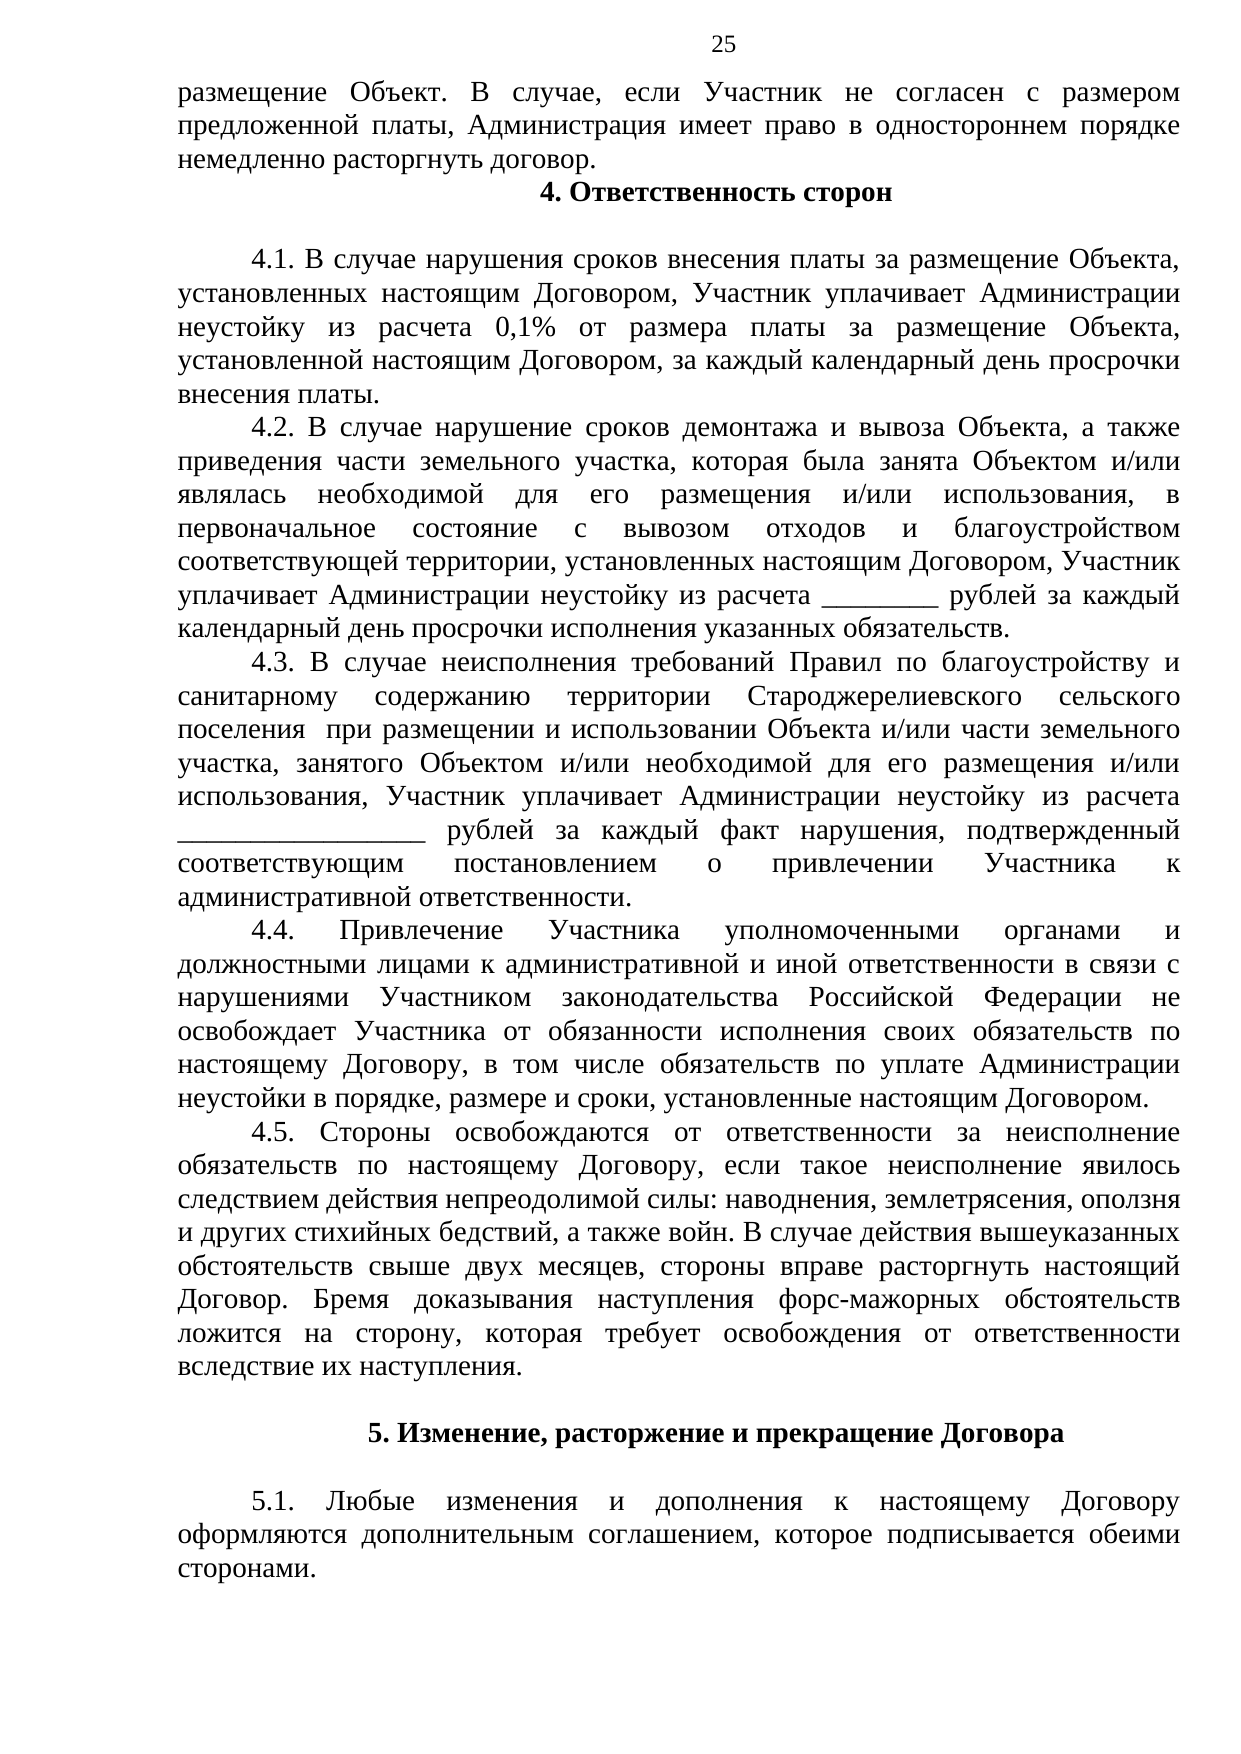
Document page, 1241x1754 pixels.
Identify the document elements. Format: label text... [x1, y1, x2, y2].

text 4.2. В случае нарушение сроков демонтажа и вывоза Объекта, а также приведения части земельного участка, которая была занята Объектом и/или являлась необходимой для его размещения и/или использования, в первоначальное состояние с вывозом отходов и благоустройством соответствующей территории, установленных настоящим Договором, Участник уплачивает Администрации неустойку из расчета ________ рублей за каждый календарный день просрочки исполнения указанных обязательств. [177, 409, 1181, 644]
text 4.3. В случае неисполнения требований Правил по благоустройству и санитарному содержанию территории Староджерелиевского сельского поселения при размещении и использовании Объекта и/или части земельного участка, занятого Объектом и/или необходимой для его размещения и/или использования, Участник уплачивает Администрации неустойку из расчета _________________ рублей за каждый факт нарушения, подтвержденный соответствующим постановлением о привлечении Участника к административной ответственности. [177, 644, 1181, 912]
text 4.1. В случае нарушения сроков внесения платы за размещение Объекта, установленных настоящим Договором, Участник уплачивает Администрации неустойку из расчета 0,1% от размера платы за размещение Объекта, установленной настоящим Договором, за каждый календарный день просрочки внесения платы. [177, 242, 1181, 409]
text 5. Изменение, расторжение и прекращение Договора [177, 1416, 1181, 1449]
text 4. Ответственность сторон [177, 174, 1181, 208]
text 5.1. Любые изменения и дополнения к настоящему Договору оформляются дополнительным соглашением, которое подписывается обеими сторонами. [177, 1483, 1181, 1583]
text 4.4. Привлечение Участника уполномоченными органами и должностными лицами к административной и иной ответственности в связи с нарушениями Участником законодательства Российской Федерации не освобождает Участника от обязанности исполнения своих обязательств по настоящему Договору, в том числе обязательств по уплате Администрации неустойки в порядке, размере и сроки, установленные настоящим Договором. [177, 912, 1181, 1114]
text 4.5. Стороны освобождаются от ответственности за неисполнение обязательств по настоящему Договору, если такое неисполнение явилось следствием действия непреодолимой силы: наводнения, землетрясения, оползня и других стихийных бедствий, а также войн. В случае действия вышеуказанных обстоятельств свыше двух месяцев, стороны вправе расторгнуть настоящий Договор. Бремя доказывания наступления форс-мажорных обстоятельств ложится на сторону, которая требует освобождения от ответственности вследствие их наступления. [177, 1114, 1181, 1382]
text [177, 74, 1181, 174]
